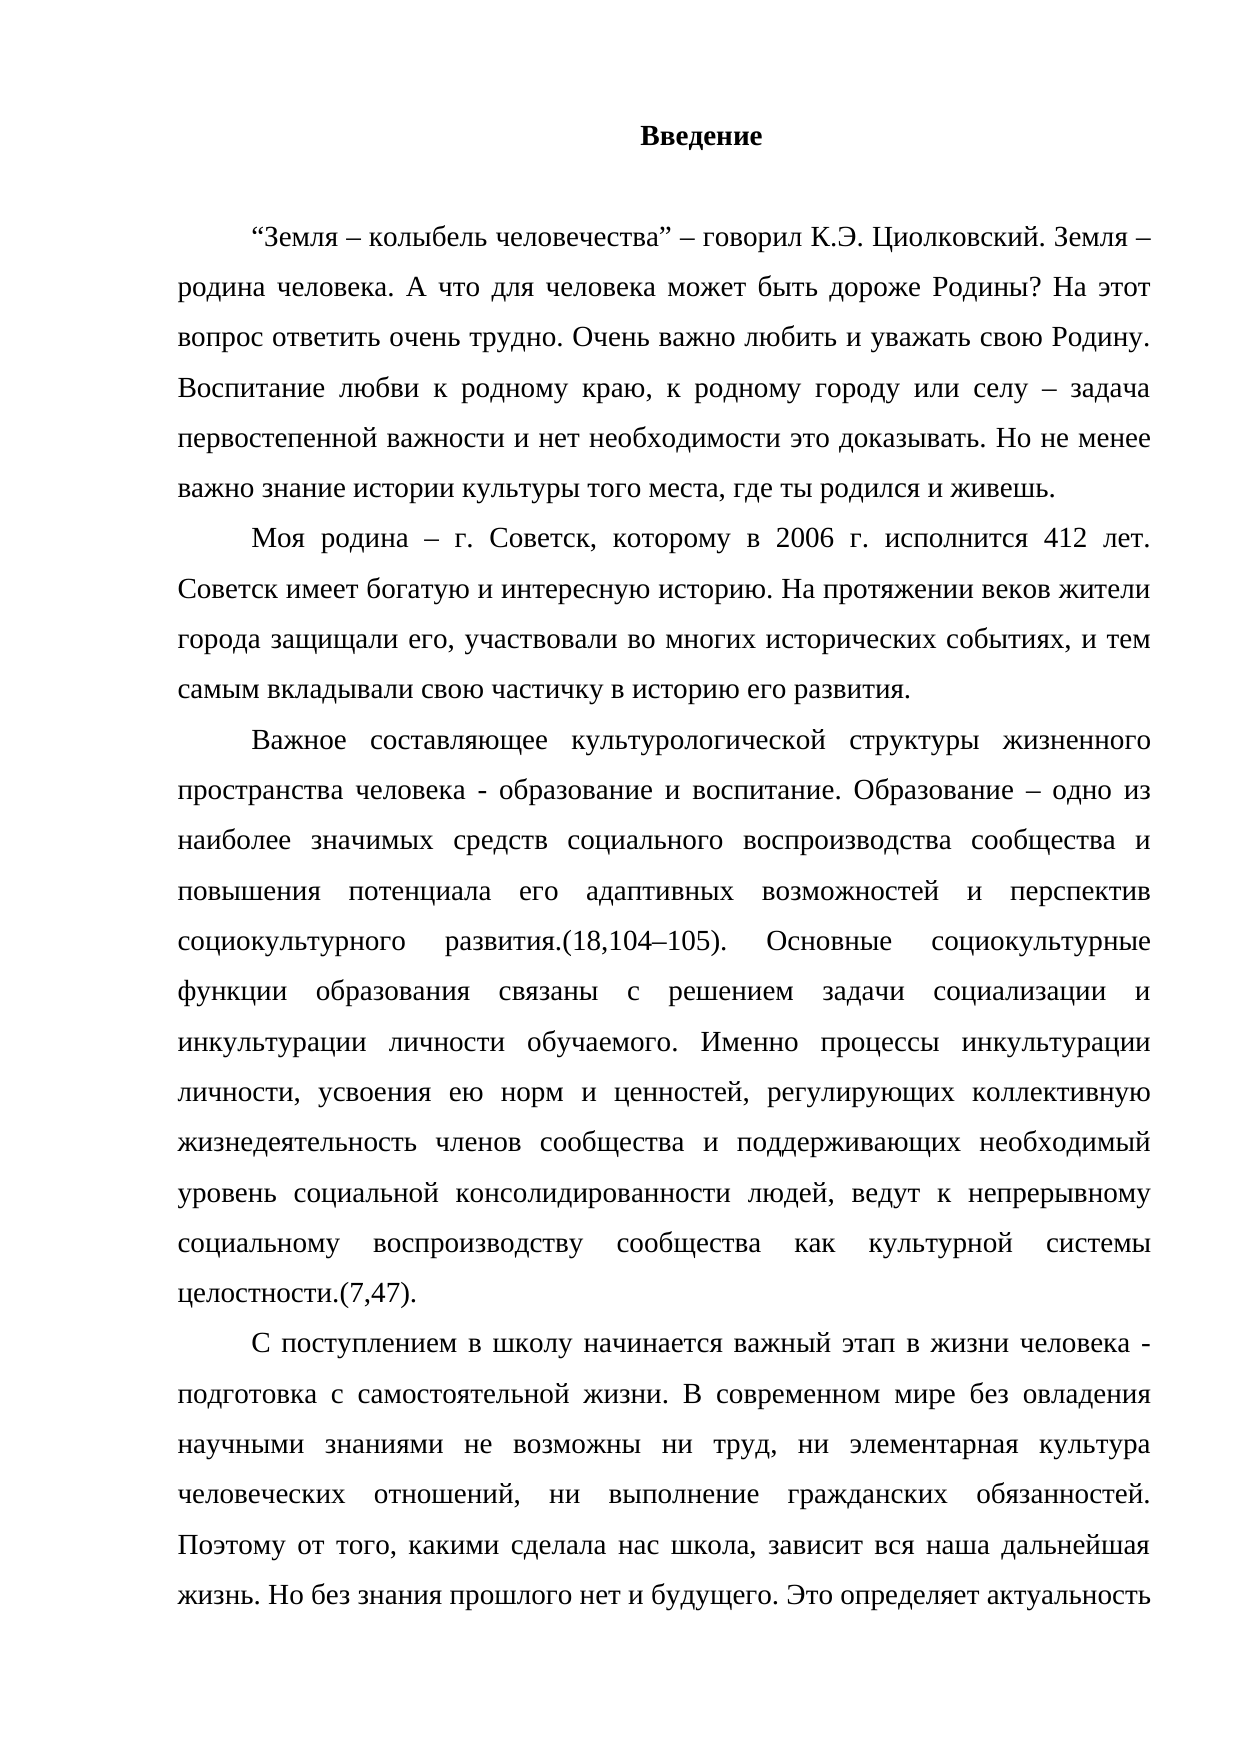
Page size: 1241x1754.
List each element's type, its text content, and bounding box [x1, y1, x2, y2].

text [177, 1326, 1152, 1611]
text Введение [177, 118, 1152, 152]
text “Земля – колыбель человечества” – говорил К.Э. Циолковский. Земля – родина человека. А что для человека может быть дороже Родины? На этот вопрос ответить очень трудно. Очень важно любить и уважать свою Родину. Воспитание любви к родному краю, к родному городу или селу – задача первостепенной важности и нет необходимости это доказывать. Но не менее важно знание истории культуры того места, где ты родился и живешь. [177, 219, 1152, 504]
text Моя родина – г. Советск, которому в 2006 г. исполнится 412 лет. Советск имеет богатую и интересную историю. На протяжении веков жители города защищали его, участвовали во многих исторических событиях, и тем самым вкладывали свою частичку в историю его развития. [177, 521, 1152, 705]
text Важное составляющее культурологической структуры жизненного пространства человека - образование и воспитание. Образование – одно из наиболее значимых средств социального воспроизводства сообщества и повышения потенциала его адаптивных возможностей и перспектив социокультурного развития.(18,104–105). Основные социокультурные функции образования связаны с решением задачи социализации и инкультурации личности обучаемого. Именно процессы инкультурации личности, усвоения ею норм и ценностей, регулирующих коллективную жизнедеятельность членов сообщества и поддерживающих необходимый уровень социальной консолидированности людей, ведут к непрерывному социальному воспроизводству сообщества как культурной системы целостности.(7,47). [177, 722, 1152, 1309]
